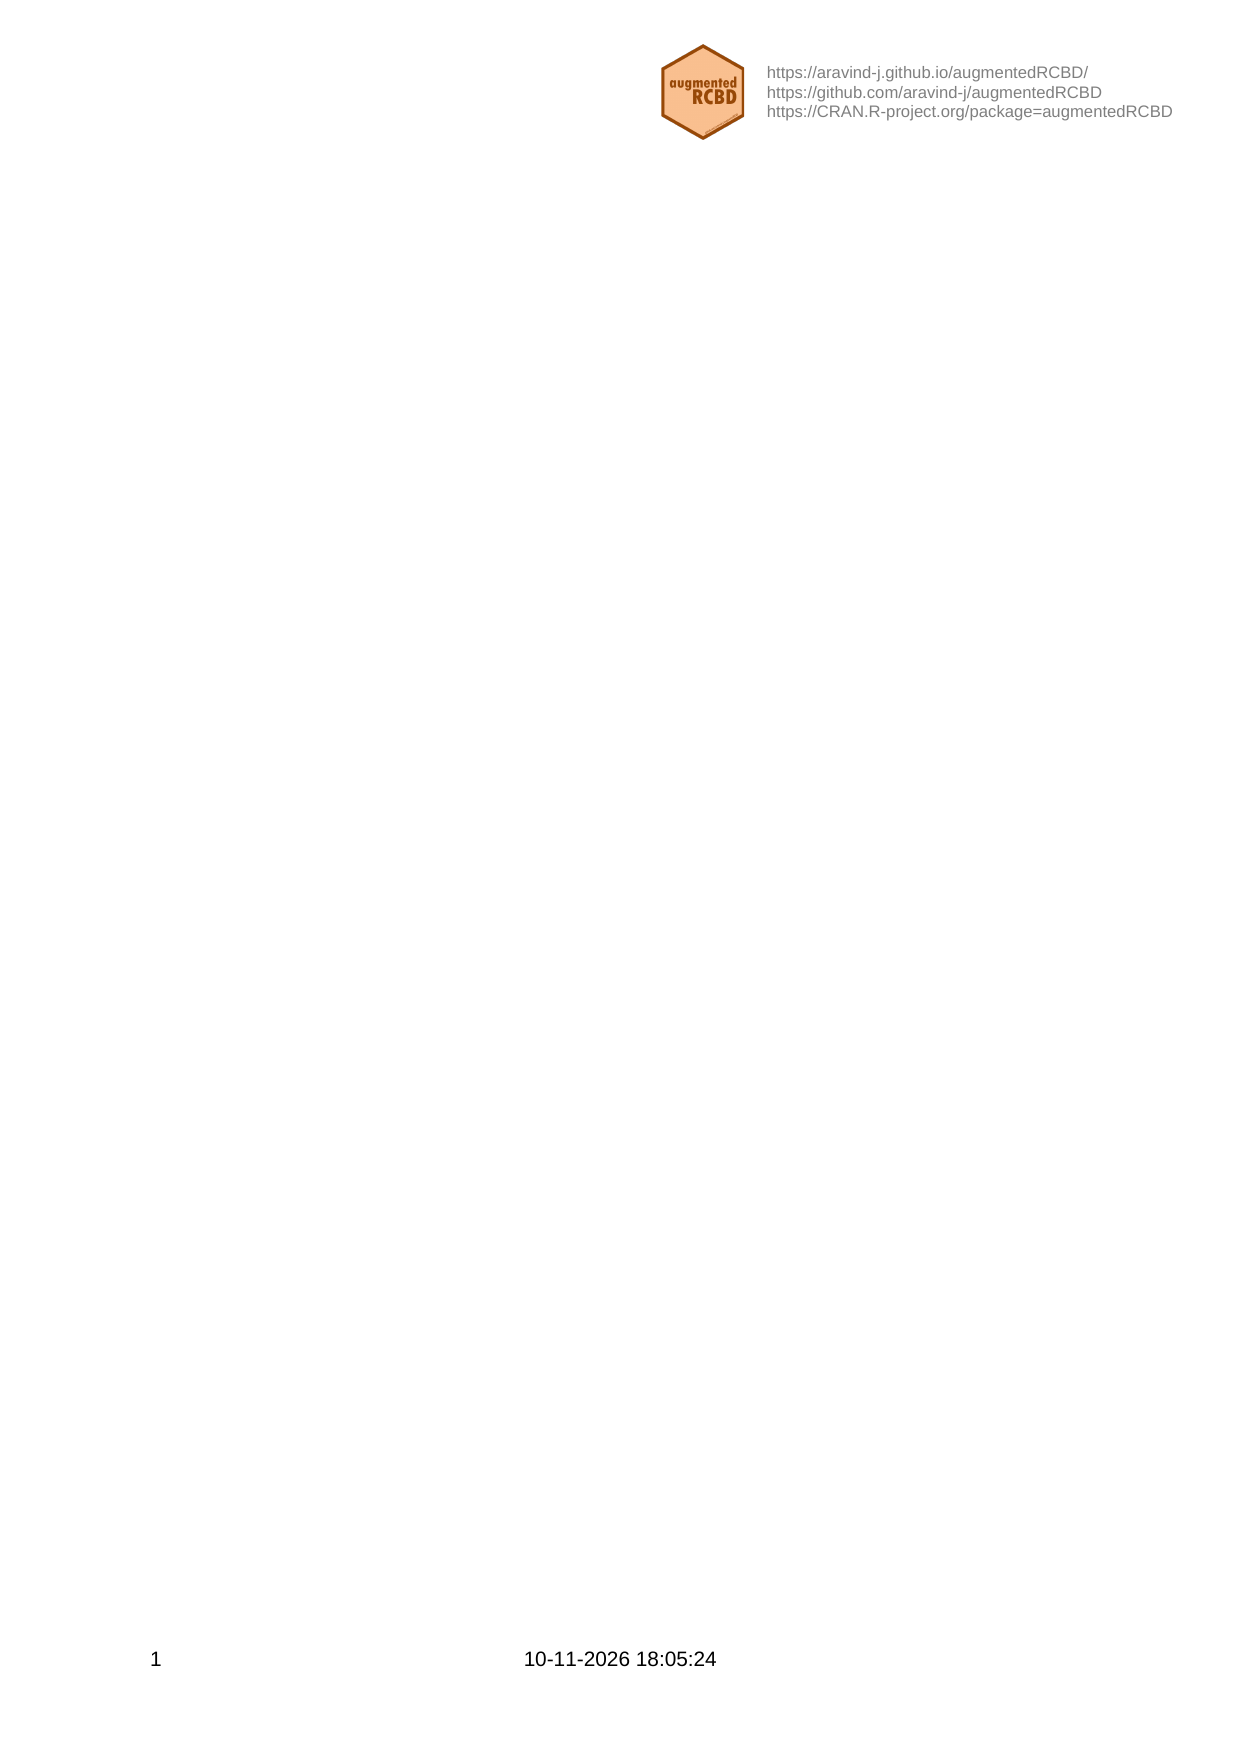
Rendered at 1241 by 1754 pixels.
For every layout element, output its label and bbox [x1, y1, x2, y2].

picture [661, 44, 745, 140]
